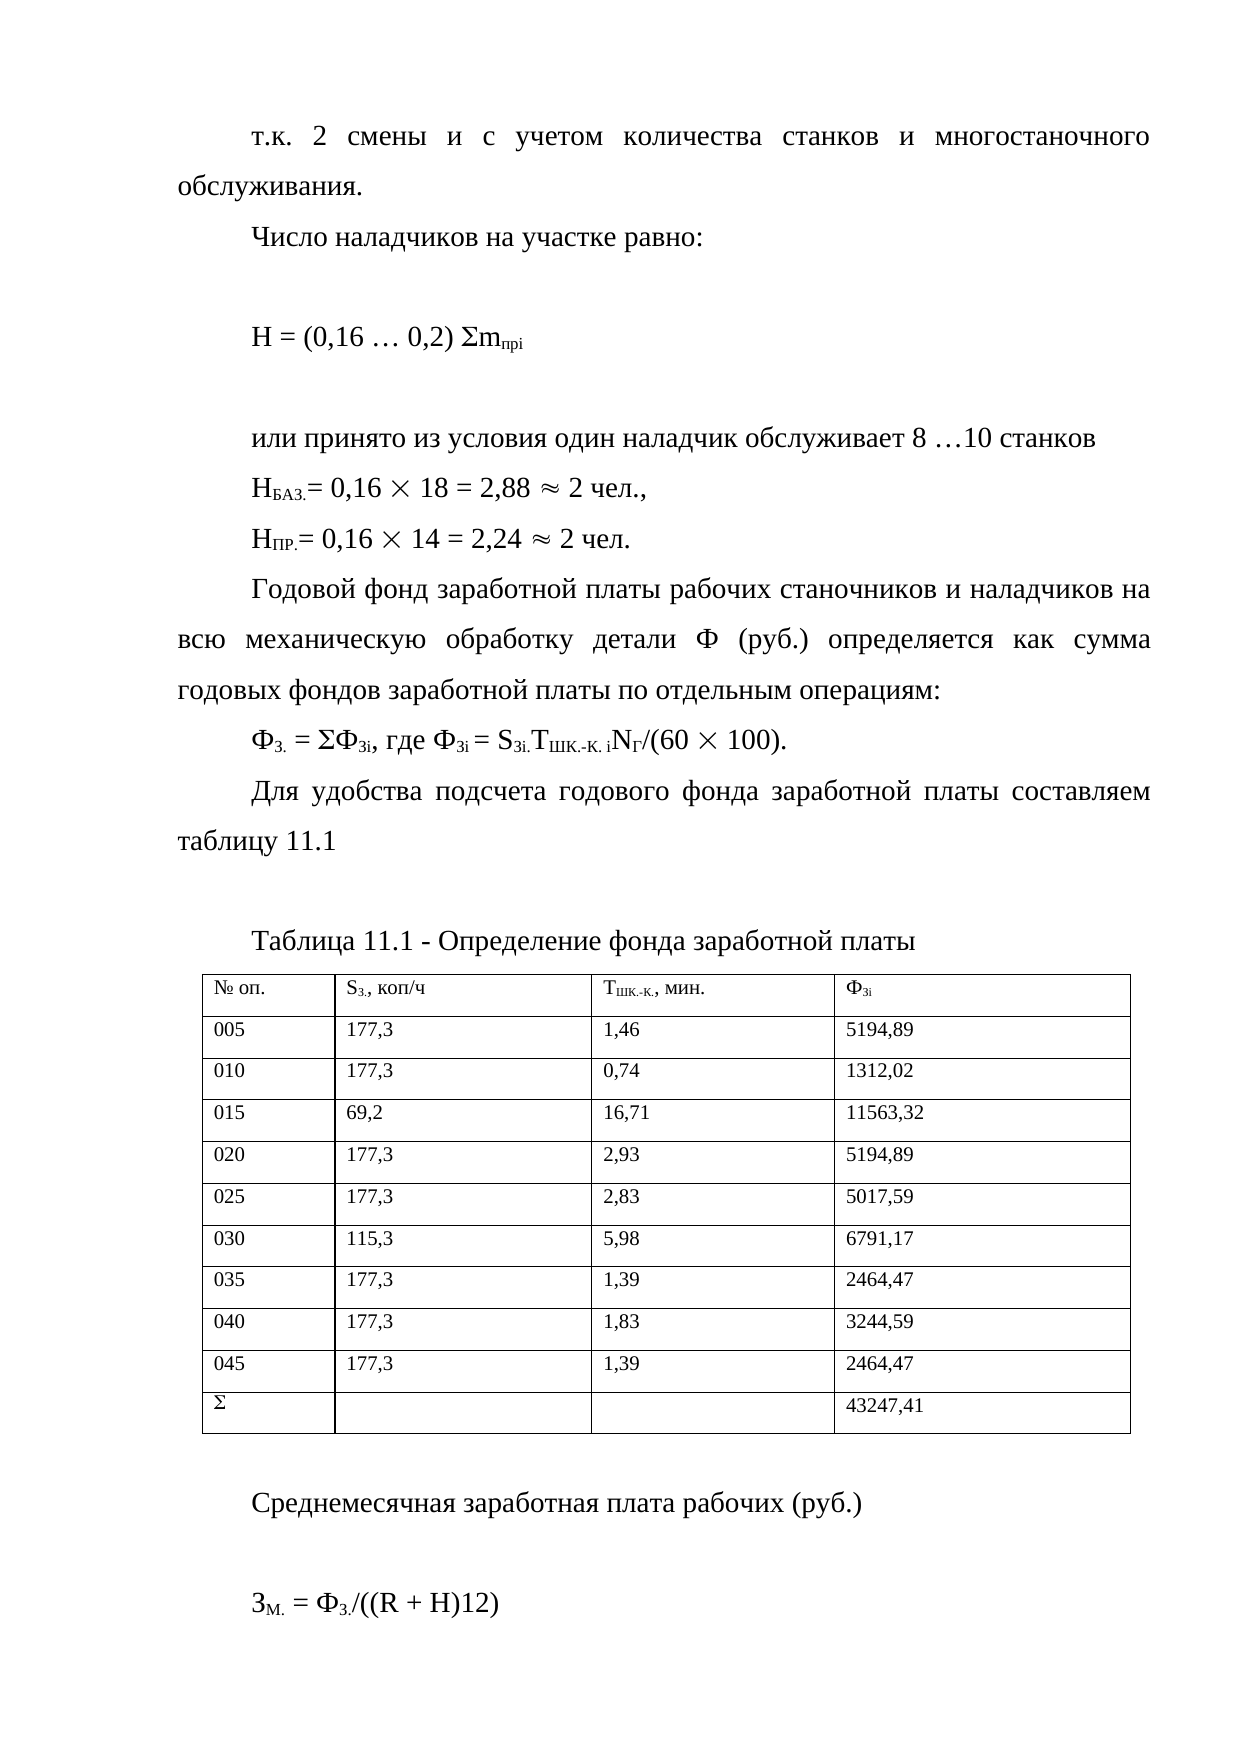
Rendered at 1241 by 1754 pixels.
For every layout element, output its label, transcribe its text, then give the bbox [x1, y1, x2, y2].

table_cell 2,93 [592, 1142, 834, 1183]
text Годовой фонд заработной платы рабочих станочников и наладчиков на всю механическую обработку детали Ф (руб.) определяется как сумма годовых фондов заработной платы по отдельным операциям: [177, 571, 1152, 705]
table_cell 045 [203, 1351, 334, 1392]
table_cell 035 [203, 1267, 334, 1308]
table_cell 5,98 [592, 1226, 834, 1266]
table_cell 177,3 [336, 1017, 591, 1057]
table_cell 5194,89 [835, 1142, 1130, 1183]
table_cell 5194,89 [835, 1017, 1130, 1057]
table_cell 010 [203, 1059, 334, 1099]
table_header № оп. [203, 975, 334, 1016]
table_cell 2464,47 [835, 1267, 1130, 1308]
table_header ТШК.-К., мин. [592, 975, 834, 1016]
table_cell 16,71 [592, 1100, 834, 1141]
table_cell 040 [203, 1309, 334, 1350]
table_cell 177,3 [336, 1309, 591, 1350]
table_cell 1,39 [592, 1351, 834, 1392]
table_cell 177,3 [336, 1184, 591, 1224]
table_cell 115,3 [336, 1226, 591, 1266]
table_cell 0,74 [592, 1059, 834, 1099]
table_cell 43247,41 [835, 1393, 1130, 1433]
table_cell 11563,32 [835, 1100, 1130, 1141]
text ЗМ. = ФЗ./((R + Н)12) [177, 1585, 1152, 1619]
table_cell 1,46 [592, 1017, 834, 1057]
text НБАЗ.= 0,16 18 = 2,88 2 чел., [177, 470, 1152, 504]
table_cell 1,39 [592, 1267, 834, 1308]
table_cell 020 [203, 1142, 334, 1183]
table_header ФЗi [835, 975, 1130, 1016]
table_cell 015 [203, 1100, 334, 1141]
table_cell 1,83 [592, 1309, 834, 1350]
table_cell 2464,47 [835, 1351, 1130, 1392]
text Таблица 11.1 - Определение фонда заработной платы [177, 923, 1152, 957]
table_cell 030 [203, 1226, 334, 1266]
text Для удобства подсчета годового фонда заработной платы составляем таблицу 11.1 [177, 773, 1152, 856]
text Н = (0,16 … 0,2) mпрi [177, 319, 1152, 353]
text или принято из условия один наладчик обслуживает 8 …10 станков [177, 420, 1152, 454]
table_cell 1312,02 [835, 1059, 1130, 1099]
table_cell 177,3 [336, 1267, 591, 1308]
table_cell 5017,59 [835, 1184, 1130, 1224]
table_cell 005 [203, 1017, 334, 1057]
table_cell 3244,59 [835, 1309, 1130, 1350]
table_cell [592, 1393, 834, 1433]
table_cell 025 [203, 1184, 334, 1224]
table_cell 69,2 [336, 1100, 591, 1141]
text т.к. 2 смены и с учетом количества станков и многостаночного обслуживания. [177, 118, 1152, 202]
table_cell [336, 1393, 591, 1433]
table_cell 177,3 [336, 1142, 591, 1183]
text НПР.= 0,16 14 = 2,24 2 чел. [177, 521, 1152, 554]
text Среднемесячная заработная плата рабочих (руб.) [177, 1485, 1152, 1518]
table_header SЗ., коп/ч [336, 975, 591, 1016]
table_cell 177,3 [336, 1351, 591, 1392]
text Число наладчиков на участке равно: [177, 219, 1152, 252]
table_cell [203, 1393, 334, 1433]
table_cell 6791,17 [835, 1226, 1130, 1266]
table_cell 177,3 [336, 1059, 591, 1099]
text ФЗ. = ФЗi, где ФЗi = SЗi.ТШК.-К. iNГ/(60 100). [177, 722, 1152, 756]
table_cell 2,83 [592, 1184, 834, 1224]
